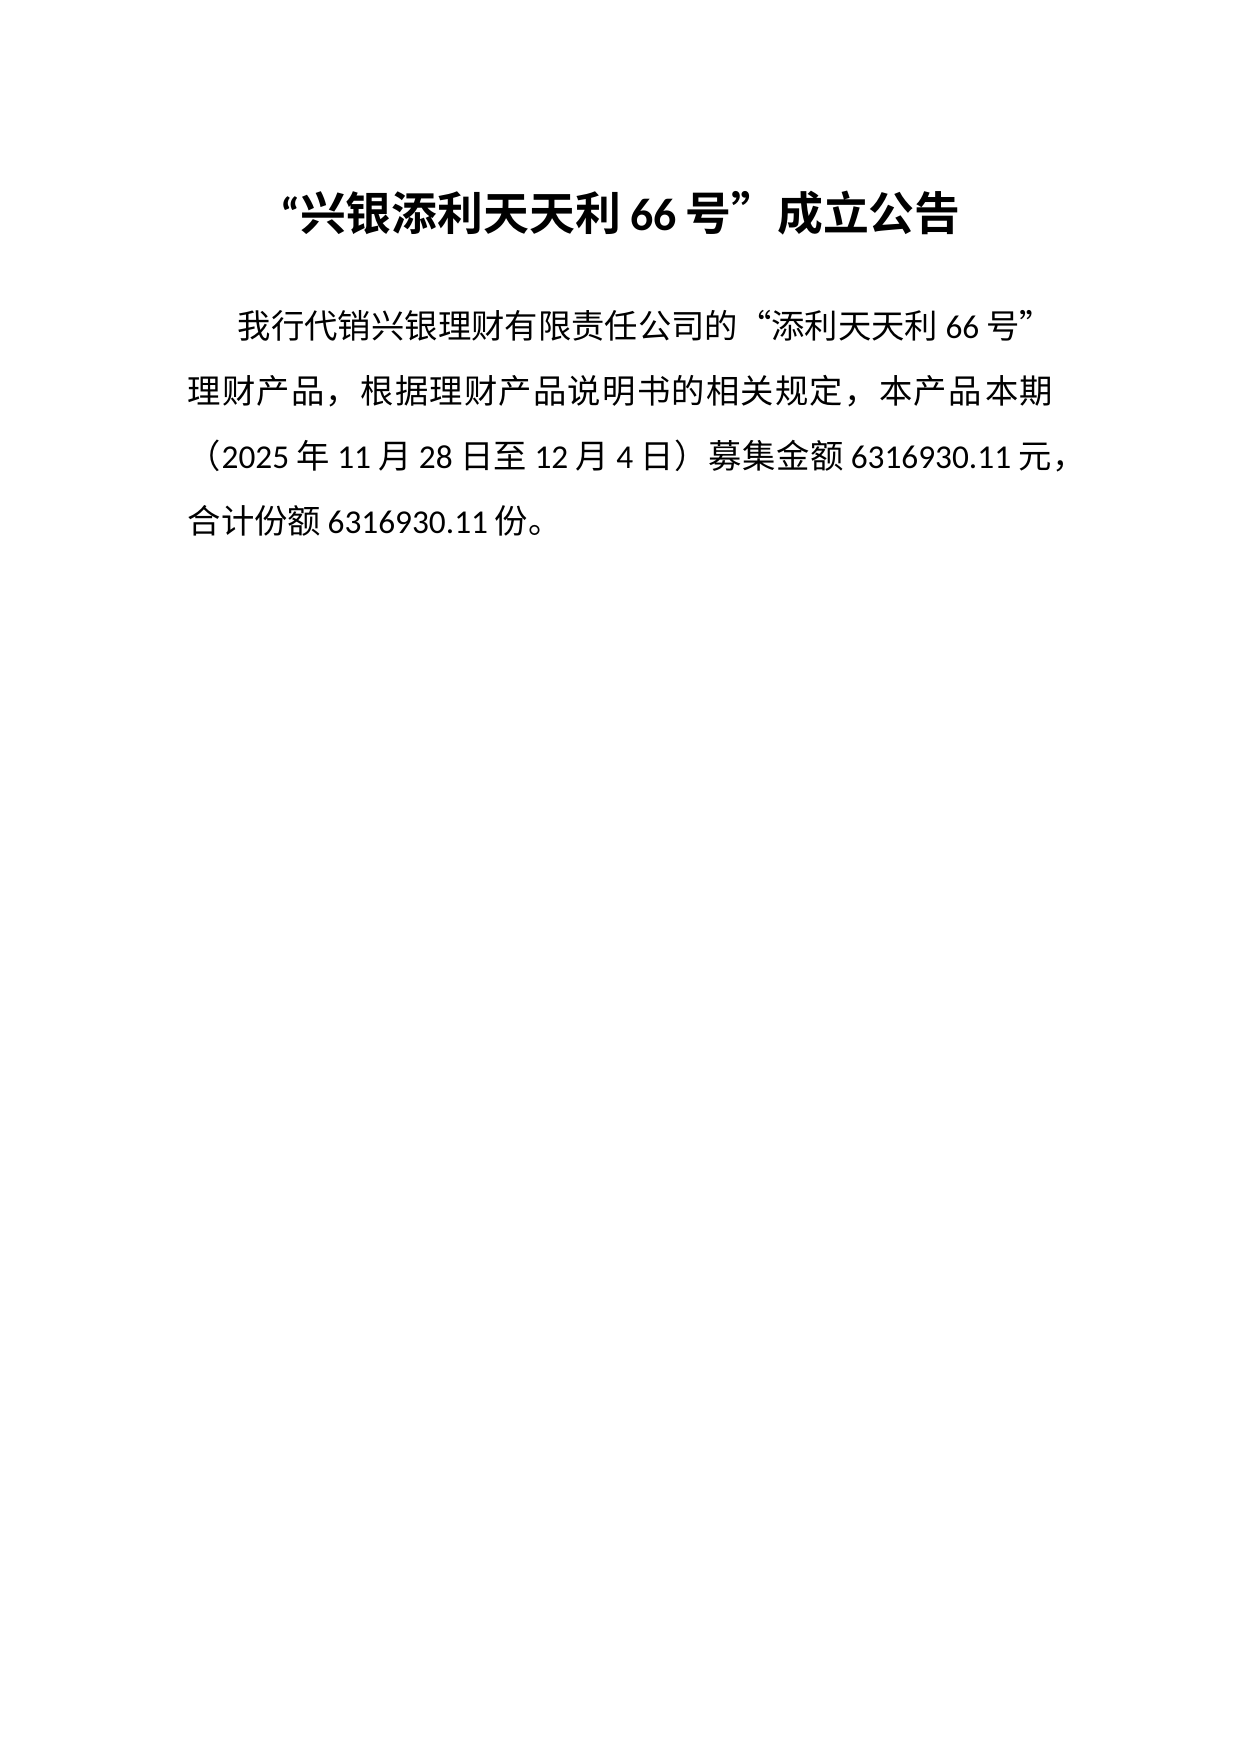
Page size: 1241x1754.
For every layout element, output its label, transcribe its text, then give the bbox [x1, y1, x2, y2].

text “兴银添利天天利66号”成立公告 [187, 162, 1053, 259]
text 我行代销兴银理财有限责任公司的“添利天天利66号”理财产品，根据理财产品说明书的相关规定，本产品本期（2025年11月28日至12月4日）募集金额6316930.11元，合计份额6316930.11份。 [187, 292, 1053, 552]
